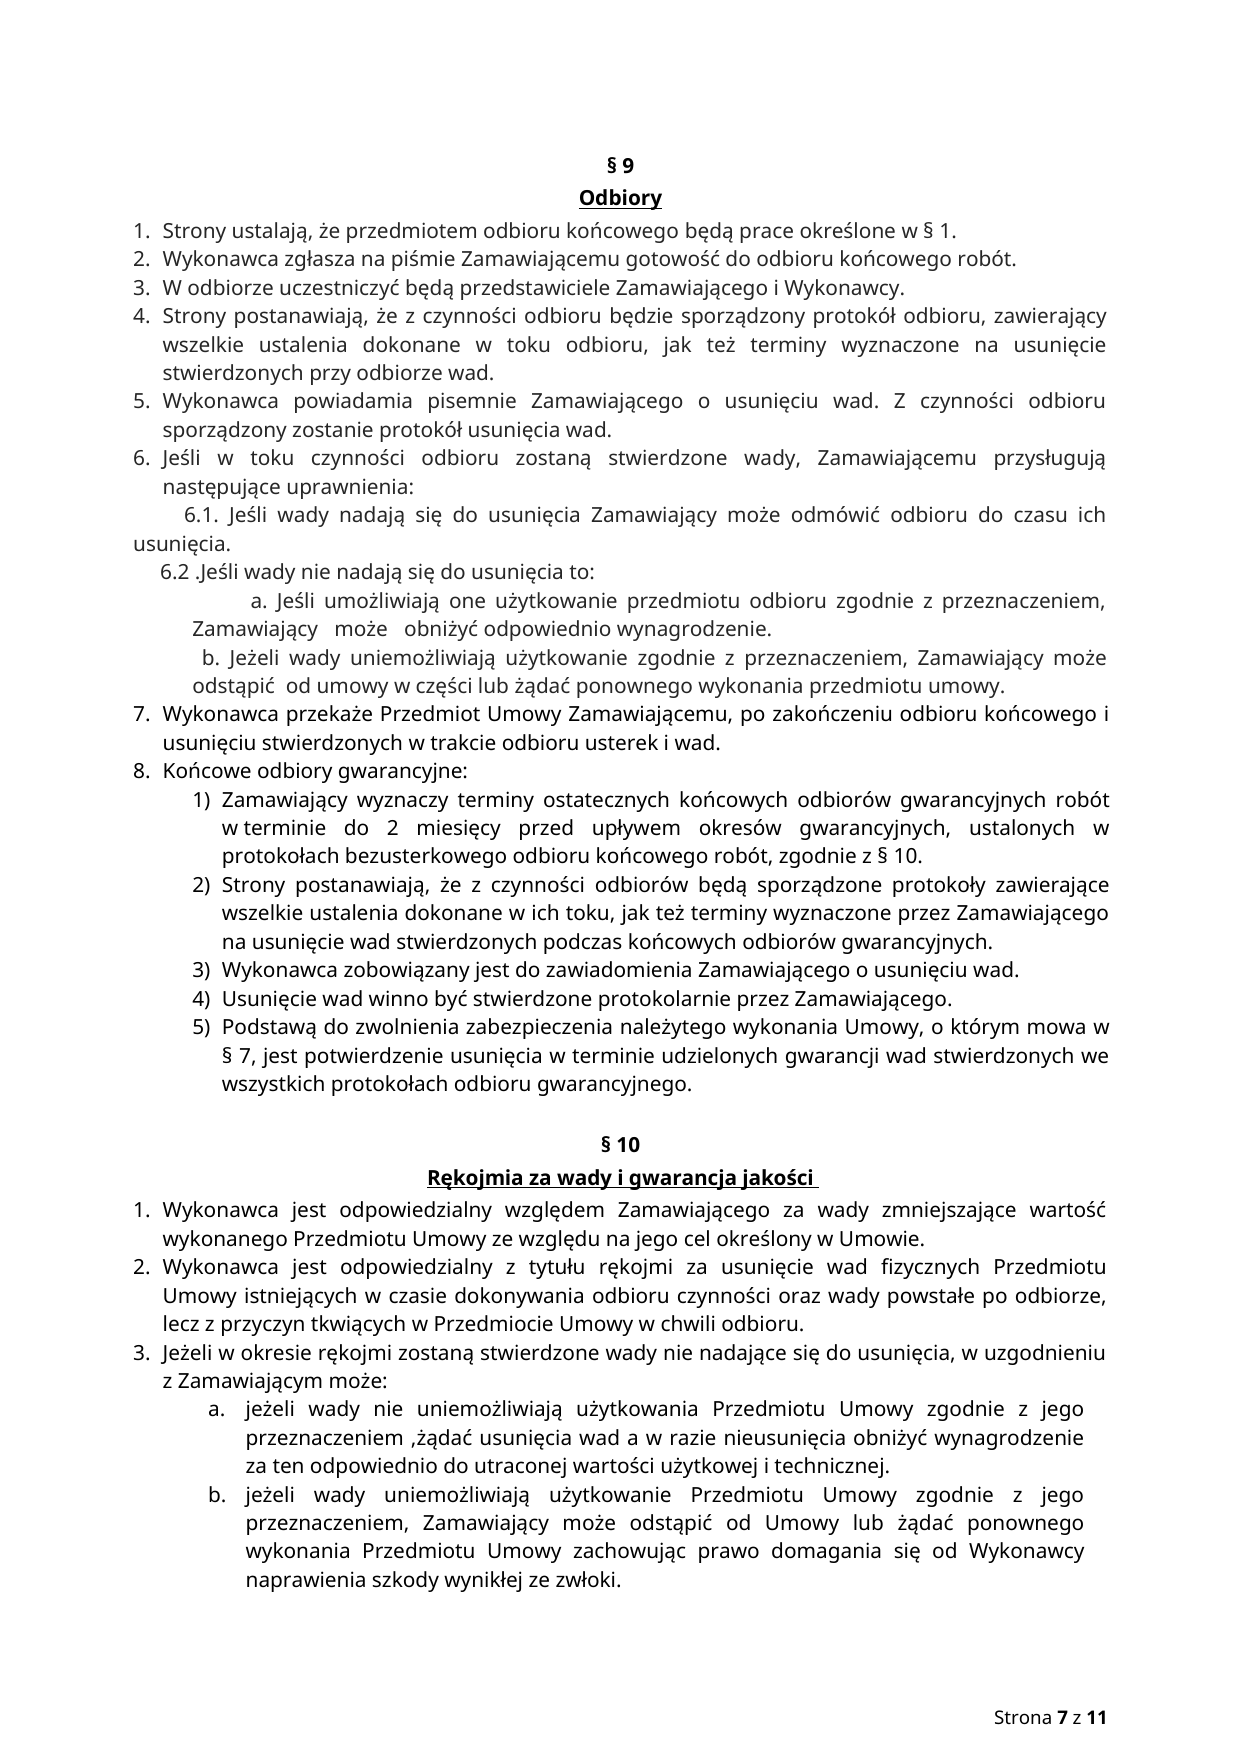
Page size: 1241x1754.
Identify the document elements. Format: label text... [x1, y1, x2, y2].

text Rękojmia za wady i gwarancja jakości [133, 1163, 1108, 1191]
list Wykonawca jest odpowiedzialny względem Zamawiającego za wady zmniejszające wartość wykonanego Przedmiotu Umowy ze względu na jego cel określony w Umowie. [133, 1195, 1108, 1252]
list Podstawą do zwolnienia zabezpieczenia należytego wykonania Umowy, o którym mowa w § 7, jest potwierdzenie usunięcia w terminie udzielonych gwarancji wad stwierdzonych we wszystkich protokołach odbioru gwarancyjnego. [192, 1012, 1111, 1098]
text 6.1. Jeśli wady nadają się do usunięcia Zamawiający może odmówić odbioru do czasu ich usunięcia. [133, 500, 1108, 557]
text a. Jeśli umożliwiają one użytkowanie przedmiotu odbioru zgodnie z przeznaczeniem, Zamawiający może obniżyć odpowiednio wynagrodzenie. [133, 586, 1108, 643]
list jeżeli wady uniemożliwiają użytkowanie Przedmiotu Umowy zgodnie z jego przeznaczeniem, Zamawiający może odstąpić od Umowy lub żądać ponownego wykonania Przedmiotu Umowy zachowując prawo domagania się od Wykonawcy naprawienia szkody wynikłej ze zwłoki. [208, 1480, 1085, 1593]
list Strony postanawiają, że z czynności odbiorów będą sporządzone protokoły zawierające wszelkie ustalenia dokonane w ich toku, jak też terminy wyznaczone przez Zamawiającego na usunięcie wad stwierdzonych podczas końcowych odbiorów gwarancyjnych. [192, 870, 1111, 955]
text b. Jeżeli wady uniemożliwiają użytkowanie zgodnie z przeznaczeniem, Zamawiający może odstąpić od umowy w części lub żądać ponownego wykonania przedmiotu umowy. [192, 643, 1108, 699]
list Strony ustalają, że przedmiotem odbioru końcowego będą prace określone w § 1. [133, 216, 1108, 244]
list Usunięcie wad winno być stwierdzone protokolarnie przez Zamawiającego. [192, 984, 1111, 1012]
text § 10 [133, 1130, 1108, 1159]
list jeżeli wady nie uniemożliwiają użytkowania Przedmiotu Umowy zgodnie z jego przeznaczeniem ,żądać usunięcia wad a w razie nieusunięcia obniżyć wynagrodzenie za ten odpowiednio do utraconej wartości użytkowej i technicznej. [208, 1394, 1085, 1480]
list Jeśli w toku czynności odbioru zostaną stwierdzone wady, Zamawiającemu przysługują następujące uprawnienia: [133, 443, 1108, 500]
list W odbiorze uczestniczyć będą przedstawiciele Zamawiającego i Wykonawcy. [133, 273, 1108, 301]
text 6.2 .Jeśli wady nie nadają się do usunięcia to: [133, 557, 1108, 586]
text Odbiory [133, 183, 1108, 212]
list Jeżeli w okresie rękojmi zostaną stwierdzone wady nie nadające się do usunięcia, w uzgodnieniu z Zamawiającym może: [133, 1338, 1108, 1394]
list Końcowe odbiory gwarancyjne: [133, 756, 1085, 785]
list Wykonawca przekaże Przedmiot Umowy Zamawiającemu, po zakończeniu odbioru końcowego i usunięciu stwierdzonych w trakcie odbioru usterek i wad. [133, 699, 1111, 756]
list Wykonawca zgłasza na piśmie Zamawiającemu gotowość do odbioru końcowego robót. [133, 244, 1108, 273]
list Zamawiający wyznaczy terminy ostatecznych końcowych odbiorów gwarancyjnych robót w terminie do 2 miesięcy przed upływem okresów gwarancyjnych, ustalonych w protokołach bezusterkowego odbioru końcowego robót, zgodnie z § 10. [192, 785, 1111, 870]
list Wykonawca powiadamia pisemnie Zamawiającego o usunięciu wad. Z czynności odbioru sporządzony zostanie protokół usunięcia wad. [133, 387, 1108, 443]
list Wykonawca jest odpowiedzialny z tytułu rękojmi za usunięcie wad fizycznych Przedmiotu Umowy istniejących w czasie dokonywania odbioru czynności oraz wady powstałe po odbiorze, lecz z przyczyn tkwiących w Przedmiocie Umowy w chwili odbioru. [133, 1252, 1108, 1338]
text § 9 [133, 151, 1108, 179]
list Strony postanawiają, że z czynności odbioru będzie sporządzony protokół odbioru, zawierający wszelkie ustalenia dokonane w toku odbioru, jak też terminy wyznaczone na usunięcie stwierdzonych przy odbiorze wad. [133, 301, 1108, 387]
list Wykonawca zobowiązany jest do zawiadomienia Zamawiającego o usunięciu wad. [192, 955, 1111, 984]
